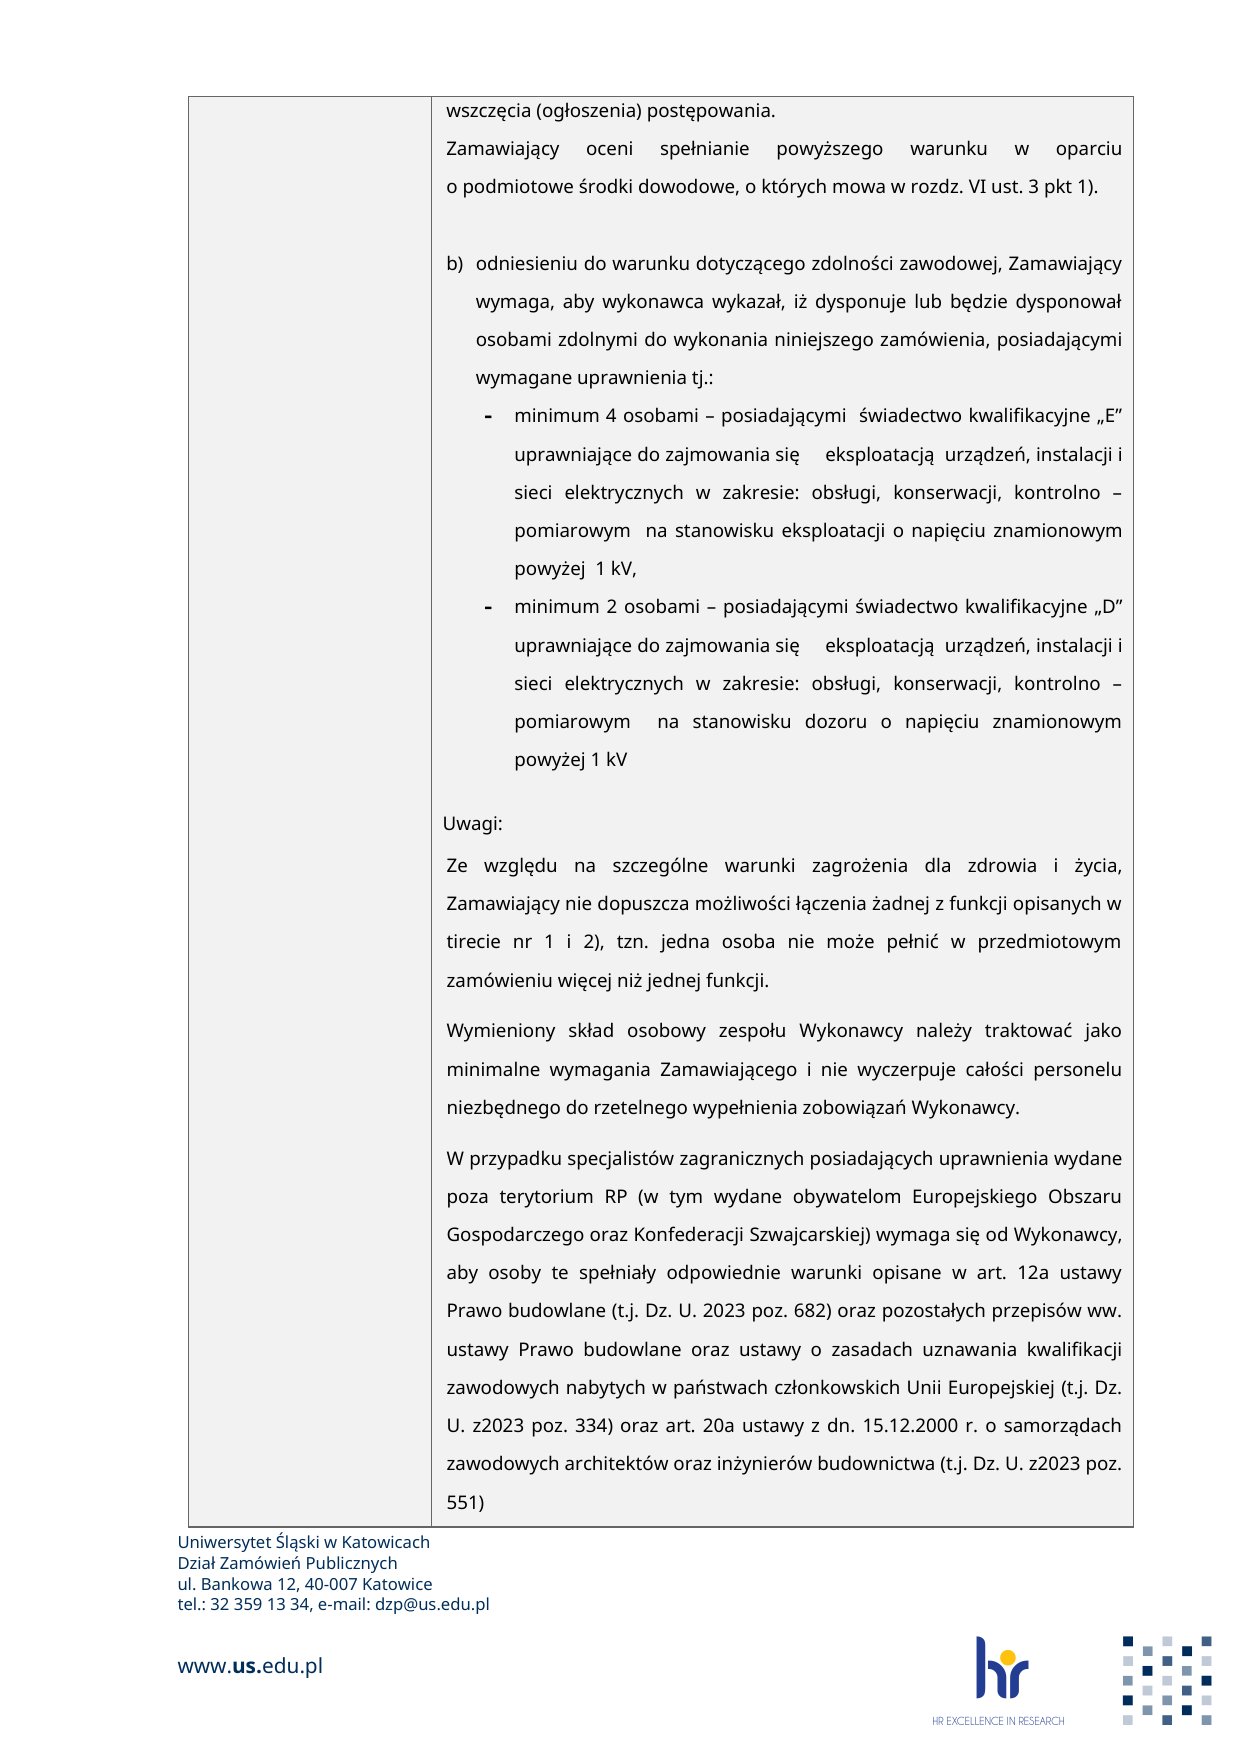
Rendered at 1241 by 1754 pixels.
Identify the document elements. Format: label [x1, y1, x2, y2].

table_cell [189, 97, 431, 1526]
picture [863, 1509, 1240, 1754]
table_cell [432, 97, 1133, 1526]
